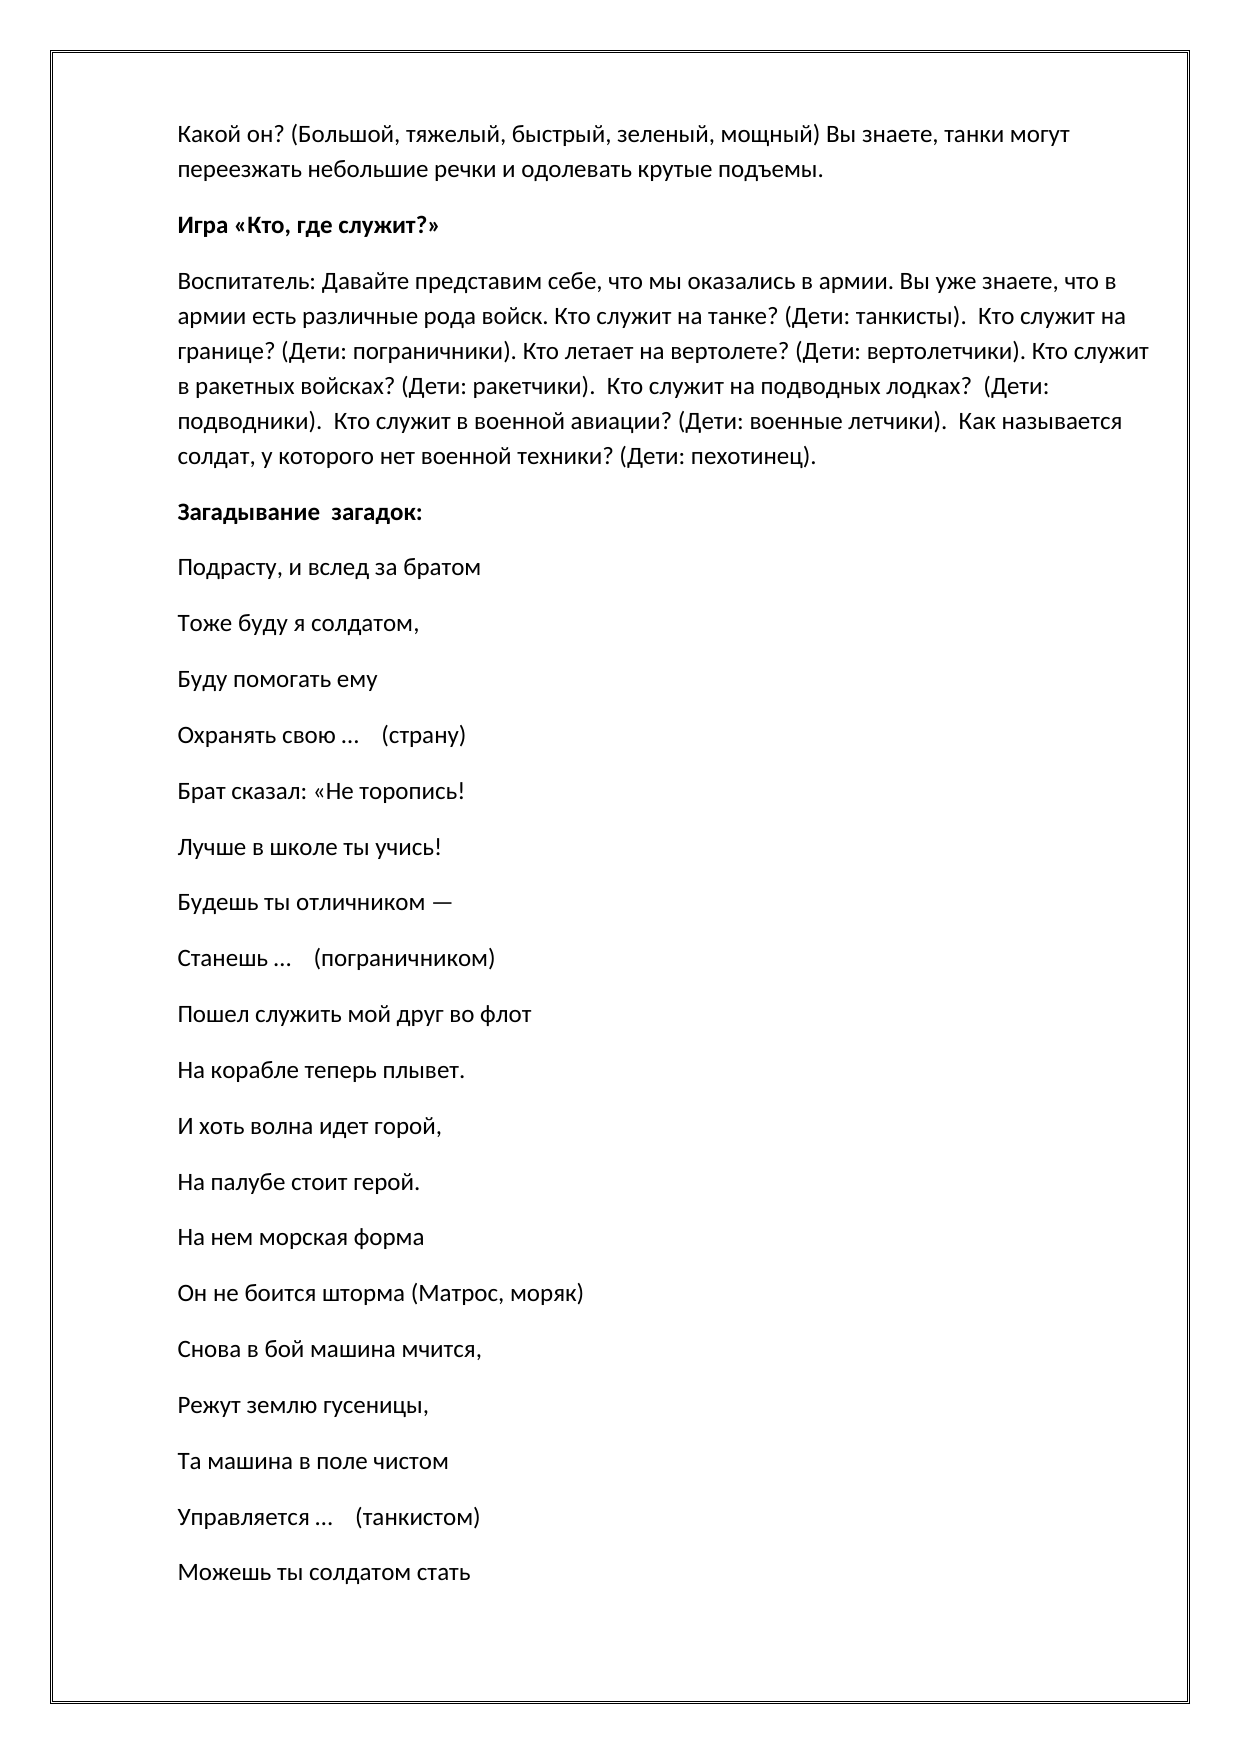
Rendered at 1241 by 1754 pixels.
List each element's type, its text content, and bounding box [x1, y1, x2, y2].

text Та машина в поле чистом [177, 1445, 1152, 1475]
text Буду помогать ему [177, 663, 1152, 694]
text Загадывание загадок: [177, 496, 1152, 526]
text Будешь ты отличником — [177, 886, 1152, 917]
text Брат сказал: «Не торопись! [177, 775, 1152, 805]
text Станешь … (пограничником) [177, 942, 1152, 973]
text И хоть волна идет горой, [177, 1110, 1152, 1140]
text Охранять свою … (страну) [177, 719, 1152, 749]
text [177, 118, 1152, 184]
text Он не боится шторма (Матрос, моряк) [177, 1277, 1152, 1308]
text Режут землю гусеницы, [177, 1389, 1152, 1419]
text Воспитатель: Давайте представим себе, что мы оказались в армии. Вы уже знаете, что в армии есть различные рода войск. Кто служит на танке? (Дети: танкисты). Кто служит на границе? (Дети: пограничники). Кто летает на вертолете? (Дети: вертолетчики). Кто служит в ракетных войсках? (Дети: ракетчики). Кто служит на подводных лодках? (Дети: подводники). Кто служит в военной авиации? (Дети: военные летчики). Как называется солдат, у которого нет военной техники? (Дети: пехотинец). [177, 265, 1152, 470]
text Снова в бой машина мчится, [177, 1333, 1152, 1364]
text На палубе стоит герой. [177, 1166, 1152, 1196]
text Подрасту, и вслед за братом [177, 551, 1152, 582]
text Управляется … (танкистом) [177, 1501, 1152, 1531]
text На корабле теперь плывет. [177, 1054, 1152, 1084]
text Пошел служить мой друг во флот [177, 998, 1152, 1029]
text Тоже буду я солдатом, [177, 607, 1152, 638]
text Игра «Кто, где служит?» [177, 209, 1152, 239]
text Лучше в школе ты учись! [177, 831, 1152, 861]
text Можешь ты солдатом стать [177, 1556, 1152, 1587]
text На нем морская форма [177, 1221, 1152, 1252]
